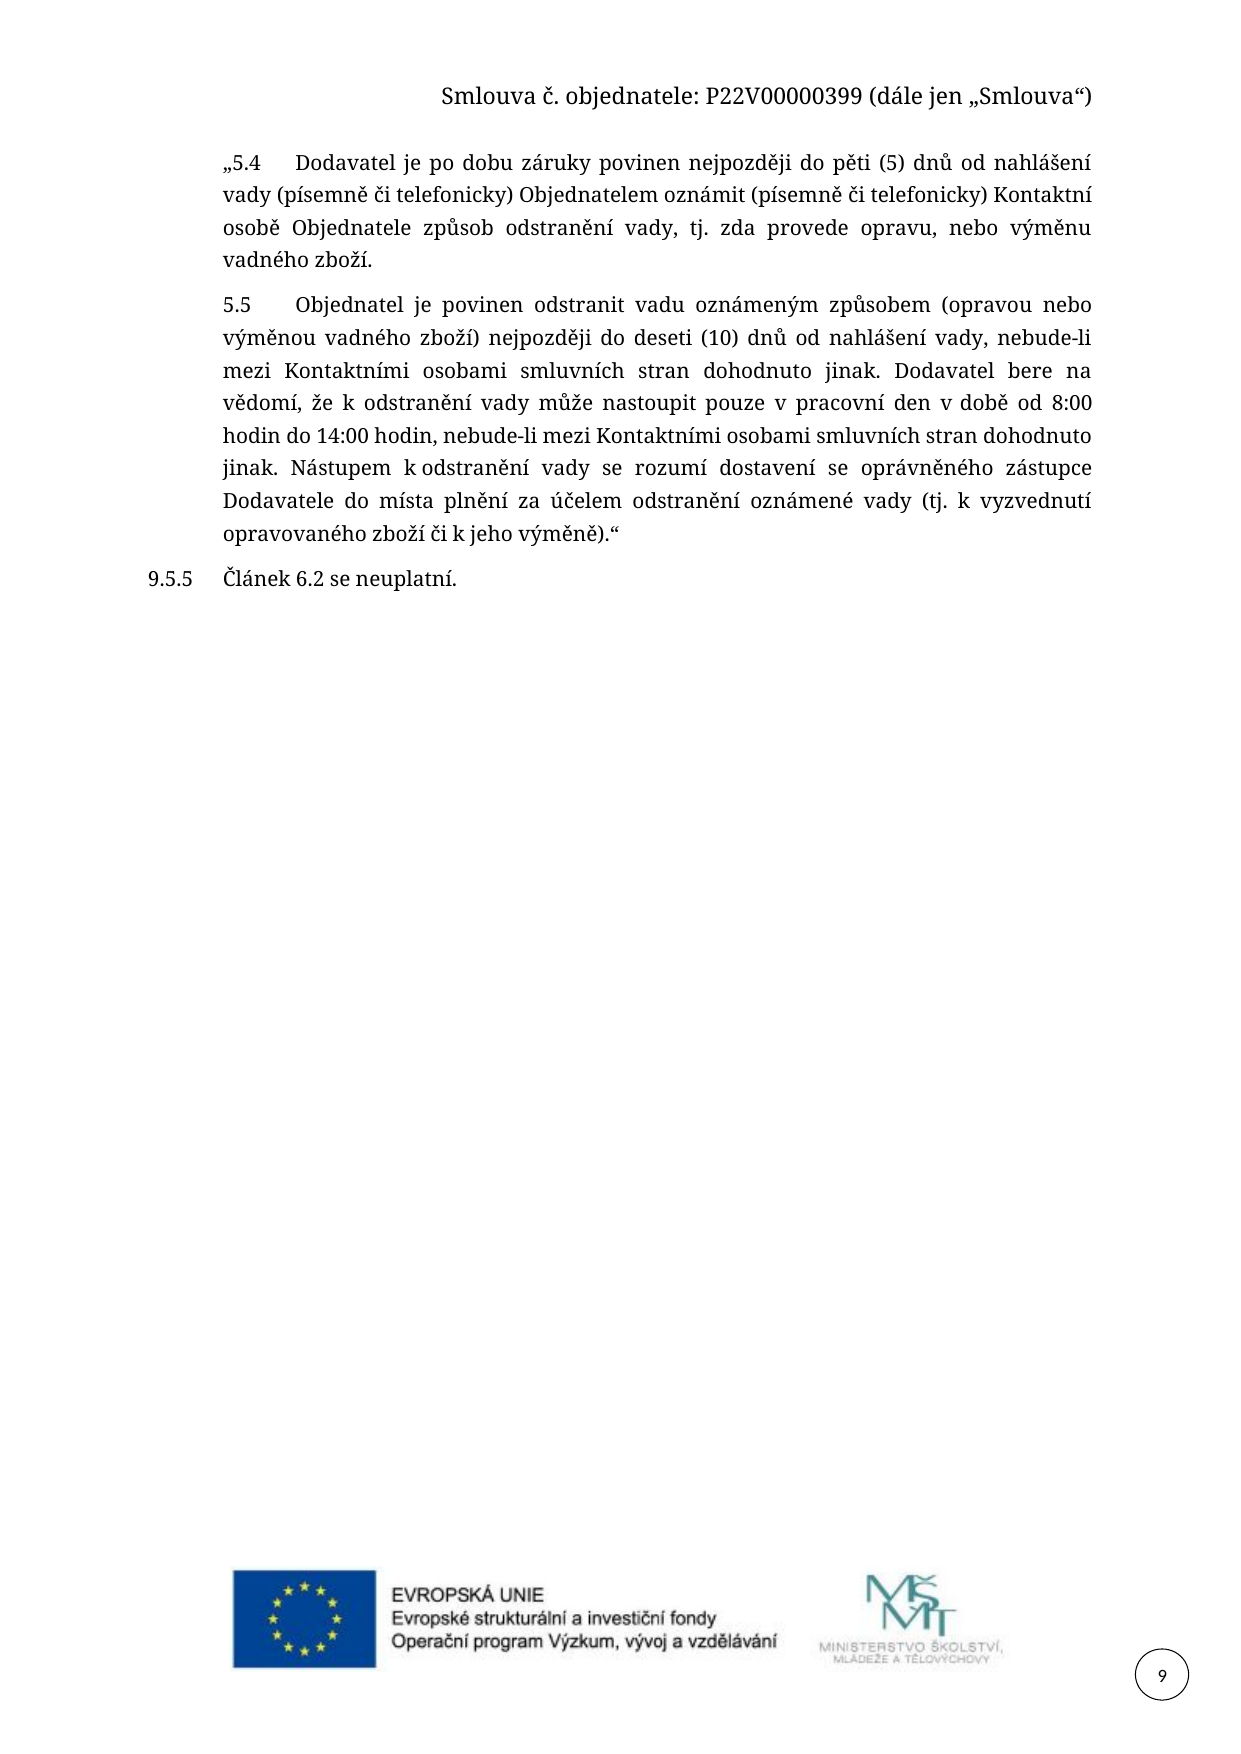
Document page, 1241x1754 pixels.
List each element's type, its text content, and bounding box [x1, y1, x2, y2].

list 5.5 Objednatel je povinen odstranit vadu oznámeným způsobem (opravou nebo výměnou vadného zboží) nejpozději do deseti (10) dnů od nahlášení vady, nebude-li mezi Kontaktními osobami smluvních stran dohodnuto jinak. Dodavatel bere na vědomí, že k odstranění vady může nastoupit pouze v pracovní den v době od 8:00 hodin do 14:00 hodin, nebude-li mezi Kontaktními osobami smluvních stran dohodnuto jinak. Nástupem k odstranění vady se rozumí dostavení se oprávněného zástupce Dodavatele do místa plnění za účelem odstranění oznámené vady (tj. k vyzvednutí opravovaného zboží či k jeho výměně).“ [223, 291, 1093, 547]
list „5.4 Dodavatel je po dobu záruky povinen nejpozději do pěti (5) dnů od nahlášení vady (písemně či telefonicky) Objednatelem oznámit (písemně či telefonicky) Kontaktní osobě Objednatele způsob odstranění vady, tj. zda provede opravu, nebo výměnu vadného zboží. [223, 148, 1093, 274]
picture [229, 1566, 1011, 1672]
list Článek 6.2 se neuplatní. [148, 564, 1093, 592]
